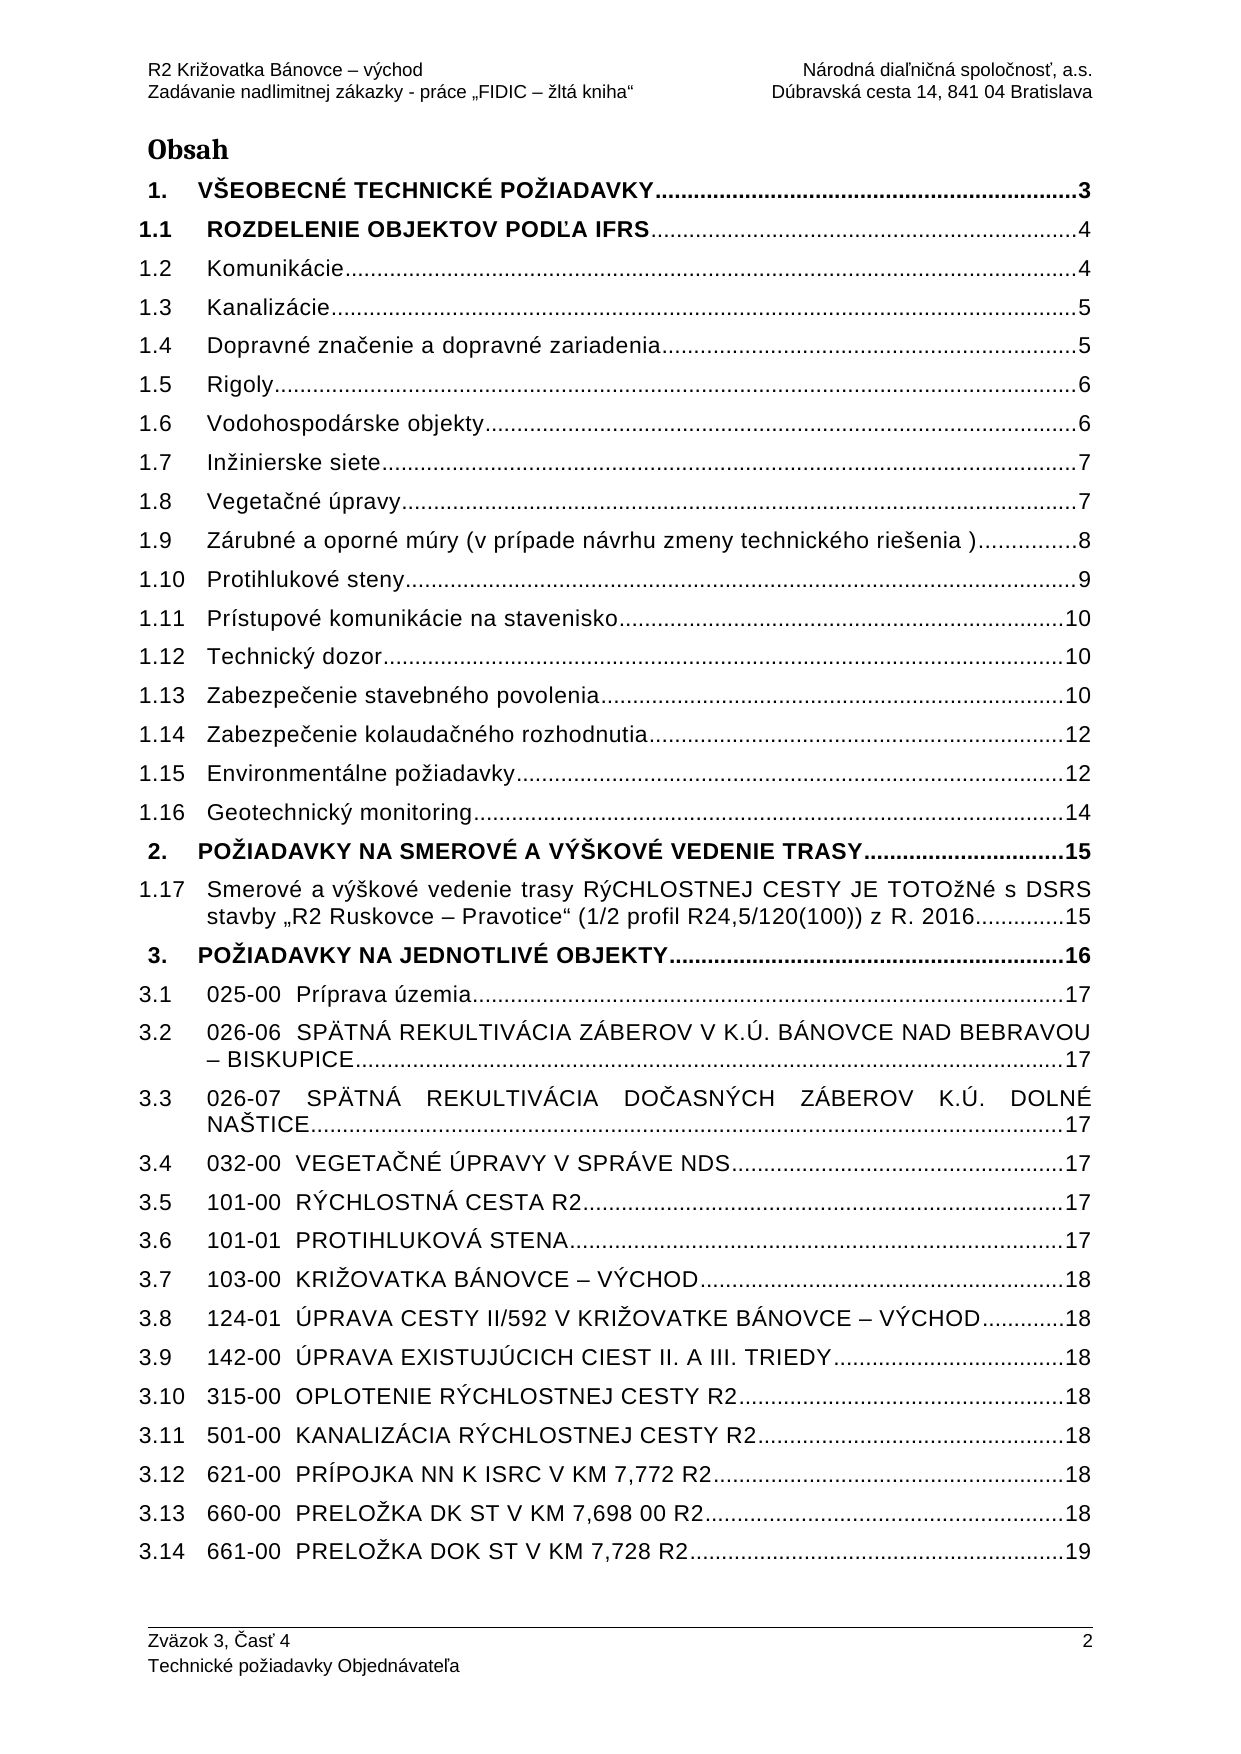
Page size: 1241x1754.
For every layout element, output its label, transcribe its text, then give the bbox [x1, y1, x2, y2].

text 3.8 124-01 ÚPRAVA CESTY II/592 V KRIŽOVATKE BÁNOVCE – VÝCHOD 18 [138, 1305, 1093, 1332]
text 1.16 Geotechnický monitoring 14 [138, 799, 1093, 825]
text 1.15 Environmentálne požiadavky 12 [138, 760, 1093, 786]
text 1.5 Rigoly 6 [138, 371, 1093, 398]
text 3.1 025-00 Príprava územia 17 [138, 981, 1093, 1007]
text 3.4 032-00 VEGETAČNÉ ÚPRAVY V SPRÁVE NDS 17 [138, 1150, 1093, 1176]
text 3.14 661-00 PRELOŽKA DOK ST V KM 7,728 R2 19 [138, 1538, 1093, 1565]
text 3.5 101-00 RÝCHLOSTNÁ CESTA R2 17 [138, 1189, 1093, 1215]
text 1.8 Vegetačné úpravy 7 [138, 488, 1093, 514]
text 1.4 Dopravné značenie a dopravné zariadenia 5 [138, 332, 1093, 359]
text 1.17 Smerové a výškové vedenie trasy RýCHLOSTNEJ CESTY JE TOTOžNé s DSRS stavby „R2 Ruskovce – Pravotice“ (1/2 profil R24,5/120(100)) z R. 2016 15 [138, 876, 1093, 929]
text 1.11 Prístupové komunikácie na stavenisko 10 [138, 604, 1093, 631]
text 1.3 Kanalizácie 5 [138, 294, 1093, 320]
text 1.13 Zabezpečenie stavebného povolenia 10 [138, 682, 1093, 708]
text 1.10 Protihlukové steny 9 [138, 566, 1093, 592]
text 3.6 101-01 PROTIHLUKOVÁ STENA 17 [138, 1227, 1093, 1254]
text 3.11 501-00 KANALIZÁCIA RÝCHLOSTNEJ CESTY R2 18 [138, 1422, 1093, 1448]
text 1.1 Rozdelenie objektov podľa IFRS 4 [138, 216, 1093, 242]
text 3.3 026-07 SPÄTNÁ REKULTIVÁCIA DOČASNÝCH ZÁBEROV K.Ú. DOLNÉ NAŠTICE 17 [138, 1084, 1093, 1137]
text 1. VŠEOBECNÉ technické Požiadavky 3 [148, 177, 1093, 203]
text 3.12 621-00 PRÍPOJKA NN K ISRC V KM 7,772 R2 18 [138, 1461, 1093, 1487]
text 3.2 026-06 SPÄTNÁ REKULTIVÁCIA ZÁBEROV V K.Ú. BÁNOVCE NAD BEBRAVOU – BISKUPICE 17 [138, 1019, 1093, 1072]
text 1.12 Technický dozor 10 [138, 643, 1093, 670]
text 2. Požiadavky na Smerové a výškové vedenie Trasy 15 [148, 838, 1093, 864]
text 1.6 Vodohospodárske objekty 6 [138, 410, 1093, 437]
text 3. Požiadavky na jednotlivé objekty 16 [148, 942, 1093, 968]
text 1.14 Zabezpečenie kolaudačného rozhodnutia 12 [138, 721, 1093, 747]
text 3.10 315-00 OPLOTENIE RÝCHLOSTNEJ CESTY R2 18 [138, 1383, 1093, 1409]
text 3.9 142-00 ÚPRAVA EXISTUJÚCICH CIEST II. A III. TRIEDY 18 [138, 1344, 1093, 1370]
text 1.9 Zárubné a oporné múry (v prípade návrhu zmeny technického riešenia ) 8 [138, 527, 1093, 553]
text 1.2 Komunikácie 4 [138, 255, 1093, 281]
text 1.7 Inžinierske siete 7 [138, 449, 1093, 475]
text 3.7 103-00 KRIŽOVATKA BÁNOVCE – VÝCHOD 18 [138, 1266, 1093, 1293]
text 3.13 660-00 PRELOŽKA DK ST V KM 7,698 00 R2 18 [138, 1499, 1093, 1526]
subtitle Obsah [148, 133, 1093, 167]
